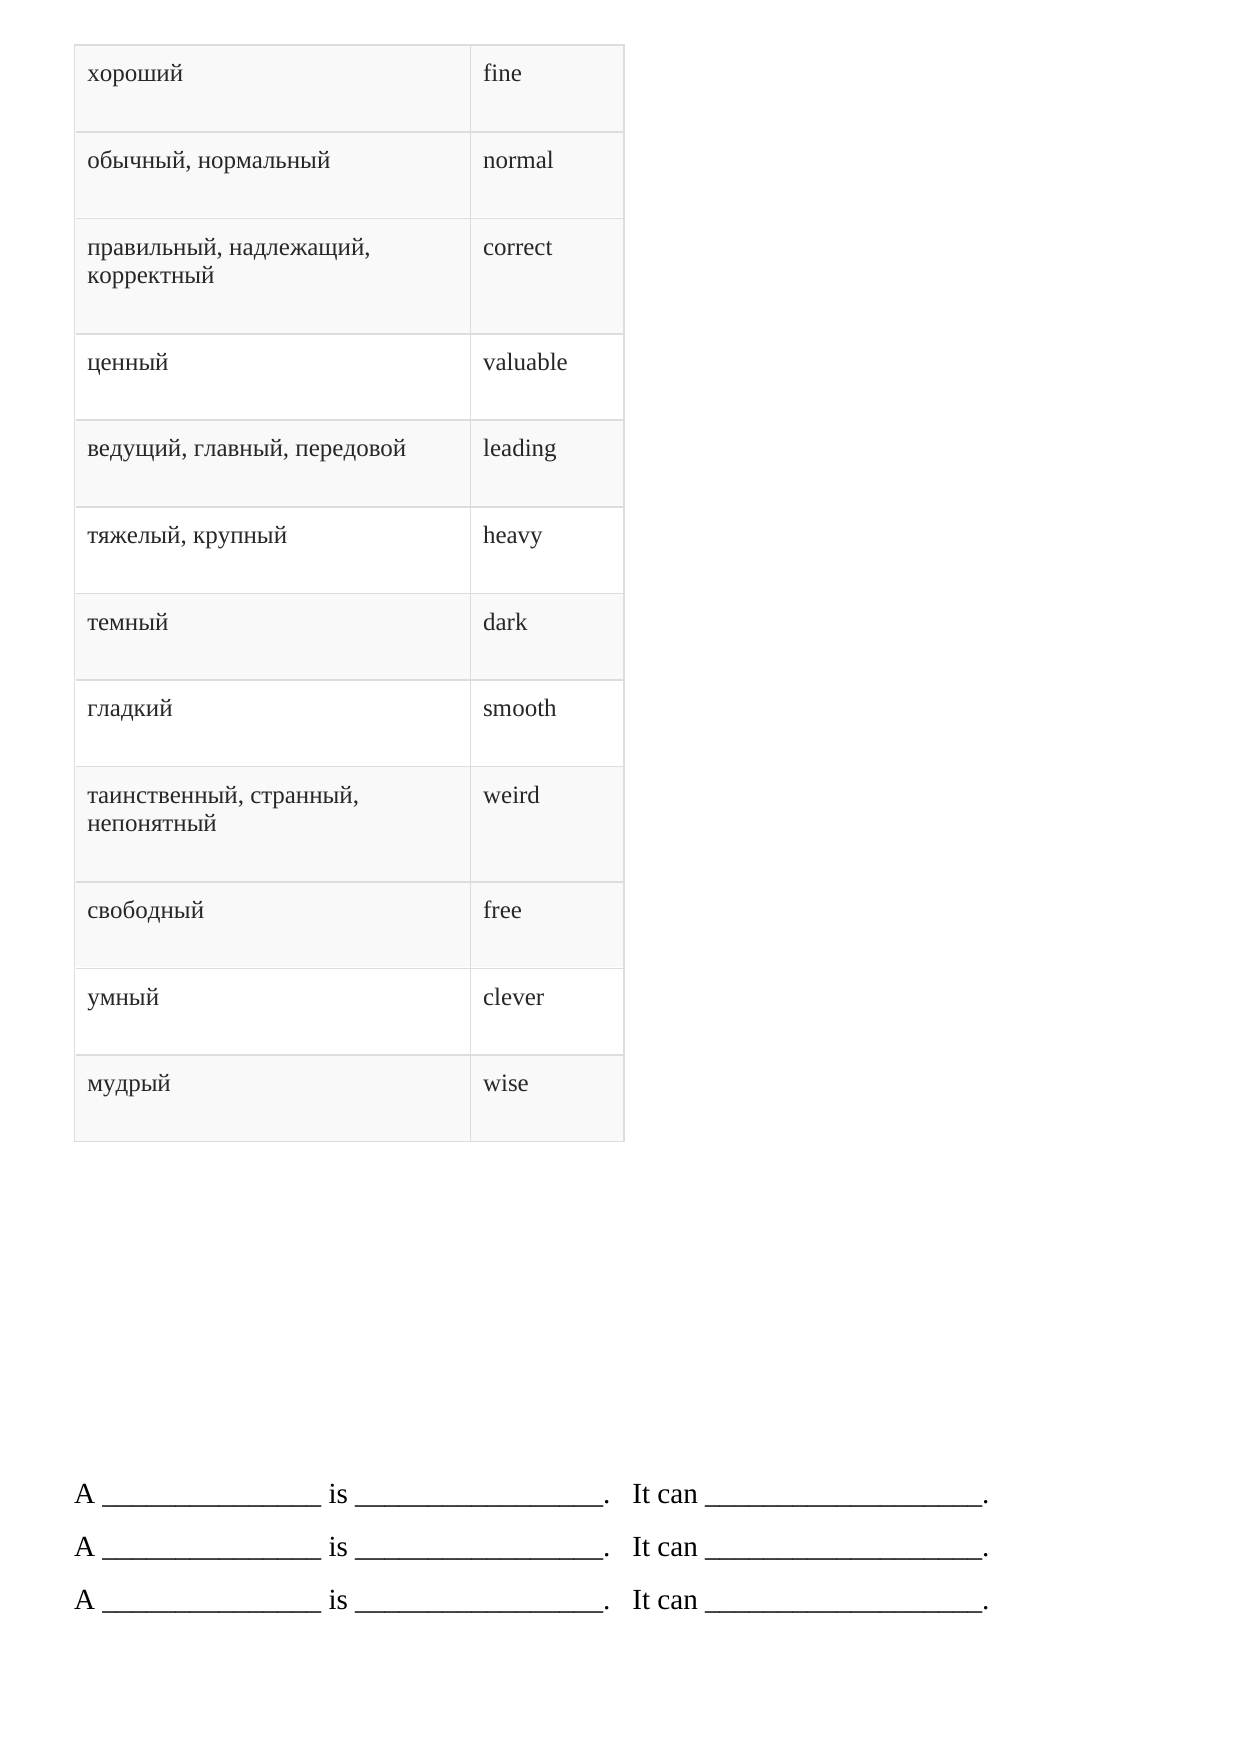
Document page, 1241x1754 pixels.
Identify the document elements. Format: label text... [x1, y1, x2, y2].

table_cell dark [471, 594, 623, 679]
table_cell хороший [75, 46, 470, 131]
table_cell мудрый [75, 1055, 470, 1141]
table_cell темный [75, 594, 470, 679]
table_cell heavy [471, 508, 623, 592]
table_cell таинственный, странный, непонятный [75, 767, 470, 881]
table_cell free [471, 883, 623, 967]
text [74, 1582, 1152, 1615]
table_cell умный [75, 969, 470, 1054]
table_cell clever [471, 969, 623, 1054]
table_cell wise [471, 1056, 623, 1141]
table_cell leading [471, 421, 623, 506]
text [74, 1476, 1152, 1510]
table_cell correct [471, 219, 623, 333]
table_cell normal [471, 133, 623, 217]
table_cell fine [471, 46, 623, 131]
table_cell правильный, надлежащий, корректный [75, 219, 470, 333]
table_cell тяжелый, крупный [75, 507, 470, 592]
table_cell ведущий, главный, передовой [75, 420, 470, 506]
table_cell ценный [75, 334, 470, 419]
table_cell свободный [75, 882, 470, 967]
table_cell valuable [471, 335, 623, 419]
table_cell гладкий [75, 680, 470, 766]
table_cell обычный, нормальный [75, 132, 470, 217]
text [74, 1529, 1152, 1562]
table_cell weird [471, 767, 623, 881]
table_cell smooth [471, 681, 623, 766]
